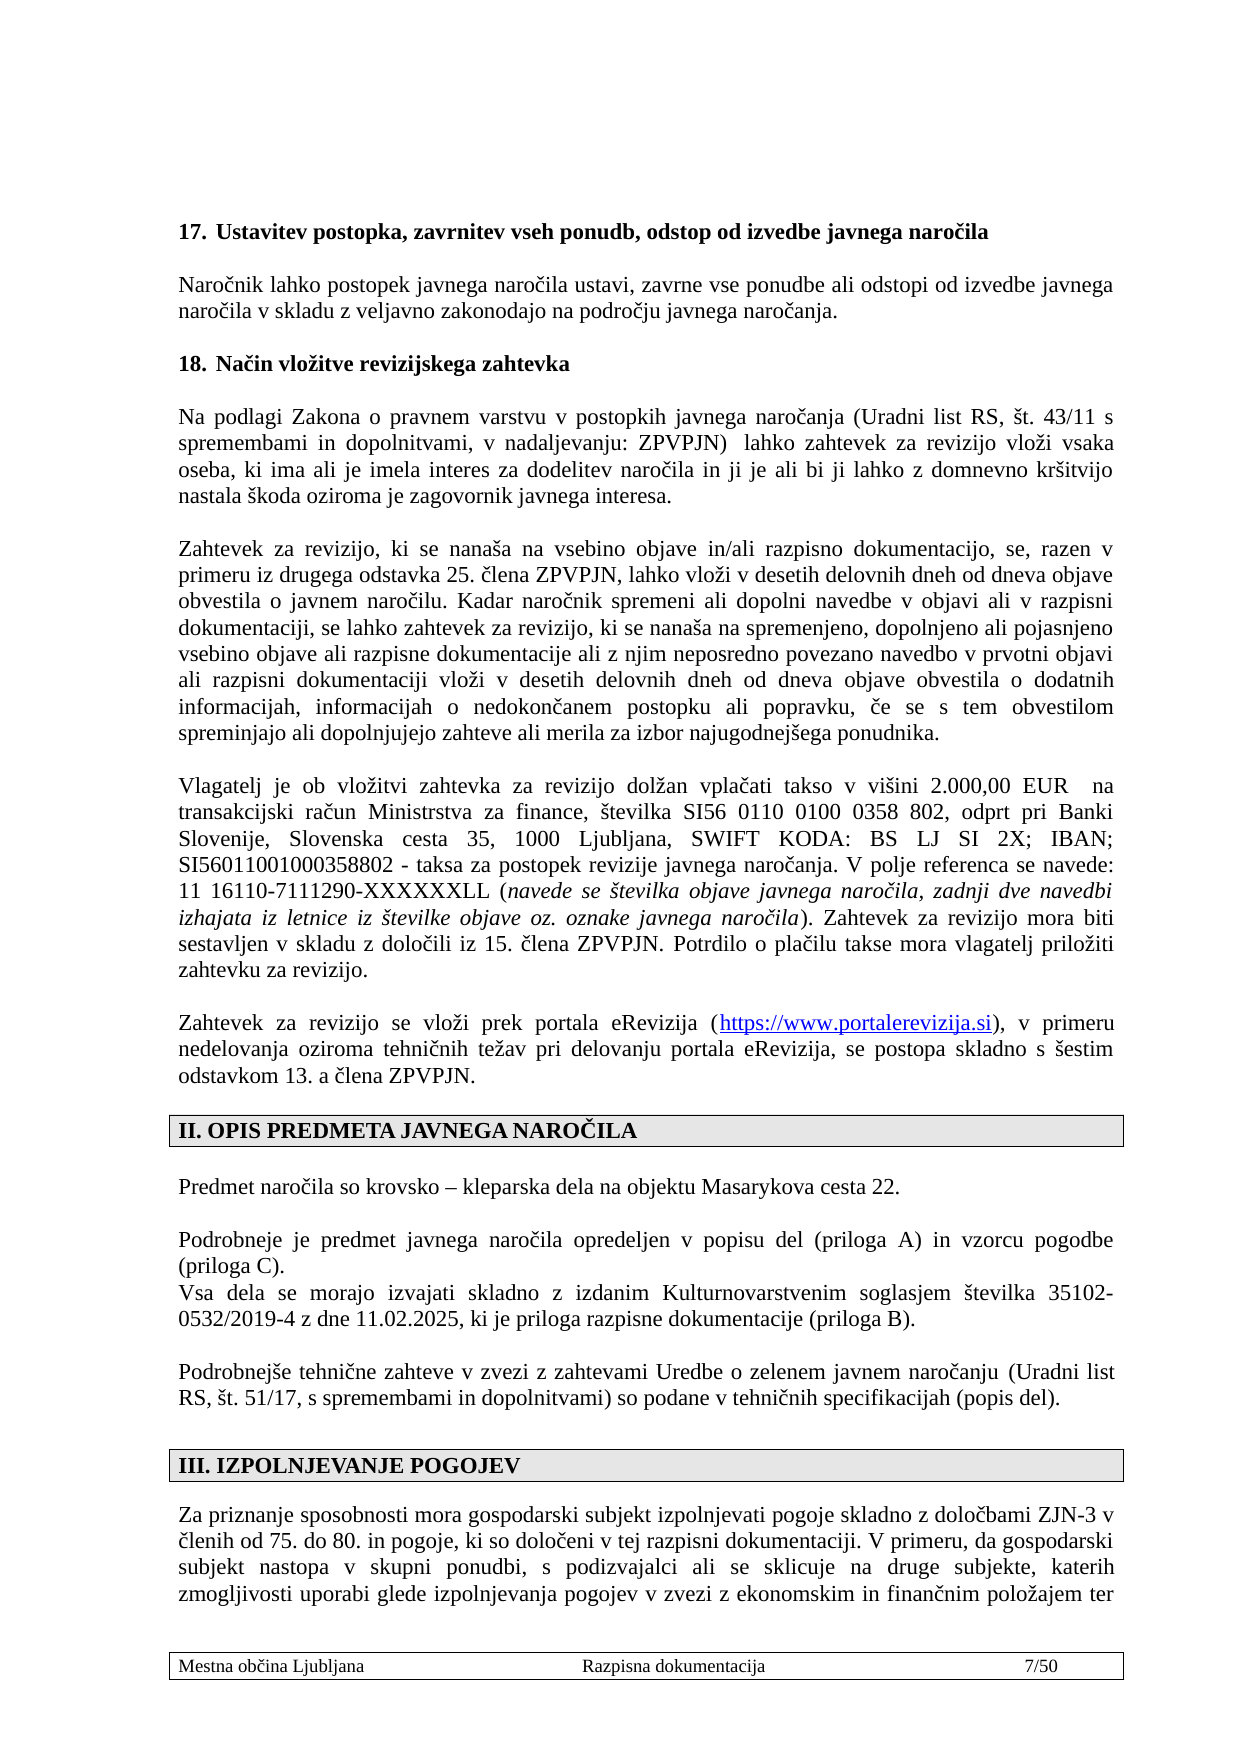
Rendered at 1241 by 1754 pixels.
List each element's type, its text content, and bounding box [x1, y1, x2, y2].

text Podrobnejše tehnične zahteve v zvezi z zahtevami Uredbe o zelenem javnem naročanju (Uradni list RS, št. 51/17, s spremembami in dopolnitvami) so podane v tehničnih specifikacijah (popis del). [178, 1358, 1115, 1411]
text Na podlagi Zakona o pravnem varstvu v postopkih javnega naročanja (Uradni list RS, št. 43/11 s spremembami in dopolnitvami, v nadaljevanju: ZPVPJN) lahko zahtevek za revizijo vloži vsaka oseba, ki ima ali je imela interes za dodelitev naročila in ji je ali bi ji lahko z domnevno kršitvijo nastala škoda oziroma je zagovornik javnega interesa. [178, 403, 1115, 508]
list Način vložitve revizijskega zahtevka [178, 350, 1115, 377]
text Zahtevek za revizijo, ki se nanaša na vsebino objave in/ali razpisno dokumentacijo, se, razen v primeru iz drugega odstavka 25. člena ZPVPJN, lahko vloži v desetih delovnih dneh od dneva objave obvestila o javnem naročilu. Kadar naročnik spremeni ali dopolni navedbe v objavi ali v razpisni dokumentaciji, se lahko zahtevek za revizijo, ki se nanaša na spremenjeno, dopolnjeno ali pojasnjeno vsebino objave ali razpisne dokumentacije ali z njim neposredno povezano navedbo v prvotni objavi ali razpisni dokumentaciji vloži v desetih delovnih dneh od dneva objave obvestila o dodatnih informacijah, informacijah o nedokončanem postopku ali popravku, če se s tem obvestilom spreminjajo ali dopolnjujejo zahteve ali merila za izbor najugodnejšega ponudnika. [178, 535, 1115, 746]
text Vsa dela se morajo izvajati skladno z izdanim Kulturnovarstvenim soglasjem številka 35102-0532/2019-4 z dne 11.02.2025, ki je priloga razpisne dokumentacije (priloga B). [178, 1279, 1115, 1332]
list III. IZPOLNJEVANJE POGOJEV [170, 1450, 1123, 1481]
text Vlagatelj je ob vložitvi zahtevka za revizijo dolžan vplačati takso v višini 2.000,00 EUR na transakcijski račun Ministrstva za finance, številka SI56 0110 0100 0358 802, odprt pri Banki Slovenije, Slovenska cesta 35, 1000 Ljubljana, SWIFT KODA: BS LJ SI 2X; IBAN; SI56011001000358802 - taksa za postopek revizije javnega naročanja. V polje referenca se navede: 11 16110-7111290-XXXXXXLL (navede se številka objave javnega naročila, zadnji dve navedbi izhajata iz letnice iz številke objave oz. oznake javnega naročila). Zahtevek za revizijo mora biti sestavljen v skladu z določili iz 15. člena ZPVPJN. Potrdilo o plačilu takse mora vlagatelj priložiti zahtevku za revizijo. [178, 772, 1115, 983]
text Zahtevek za revizijo se vloži prek portala eRevizija (https://www.portalerevizija.si), v primeru nedelovanja oziroma tehničnih težav pri delovanju portala eRevizija, se postopa skladno s šestim odstavkom 13. a člena ZPVPJN. [178, 1009, 1115, 1088]
list II. OPIS PREDMETA JAVNEGA NAROČILA [170, 1116, 1123, 1146]
text Predmet naročila so krovsko – kleparska dela na objektu Masarykova cesta 22. [178, 1173, 1115, 1200]
list Ustavitev postopka, zavrnitev vseh ponudb, odstop od izvedbe javnega naročila [178, 218, 1115, 245]
text Podrobneje je predmet javnega naročila opredeljen v popisu del (priloga A) in vzorcu pogodbe (priloga C). [178, 1226, 1115, 1279]
text Naročnik lahko postopek javnega naročila ustavi, zavrne vse ponudbe ali odstopi od izvedbe javnega naročila v skladu z veljavno zakonodajo na področju javnega naročanja. [178, 271, 1115, 324]
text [178, 1501, 1115, 1606]
